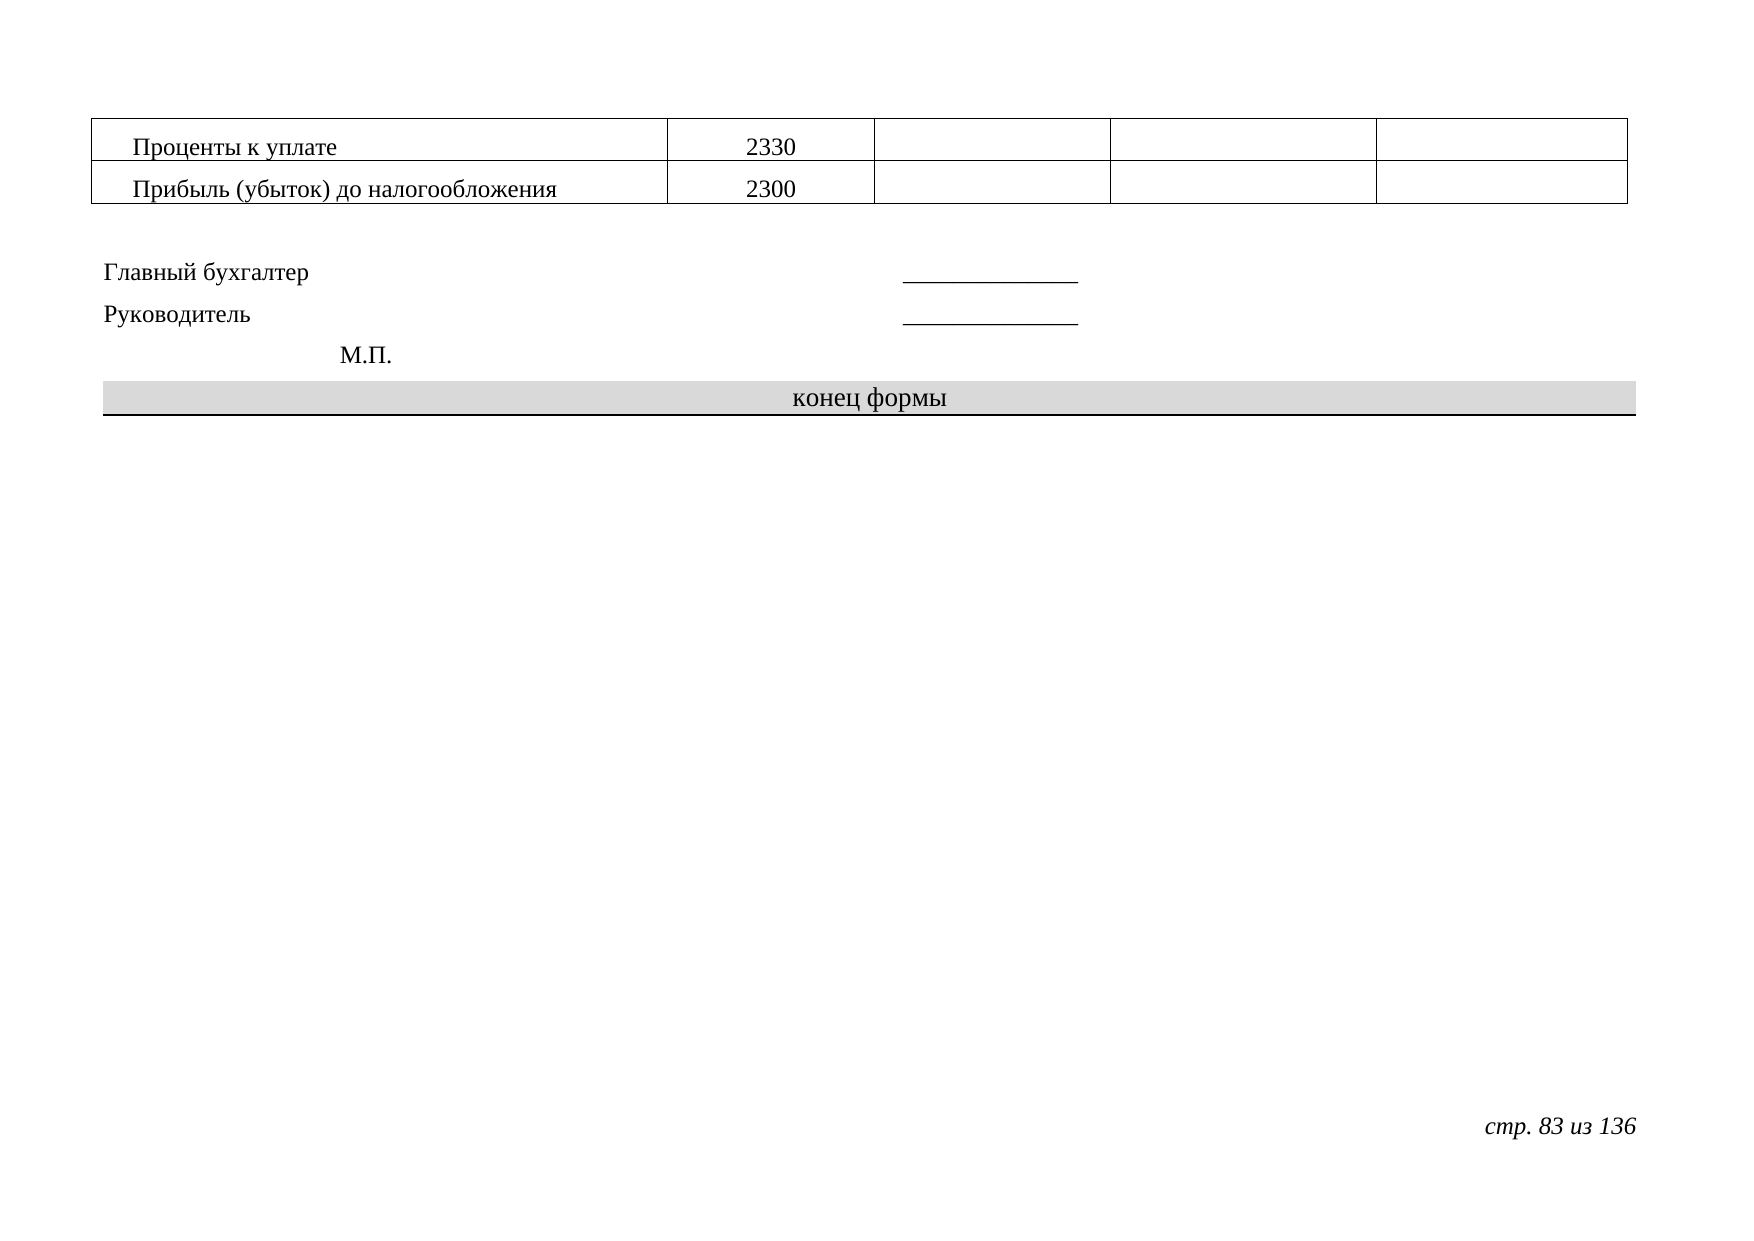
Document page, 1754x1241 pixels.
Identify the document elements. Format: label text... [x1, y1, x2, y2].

table_cell [1111, 161, 1376, 203]
text М.П. [339, 340, 1636, 369]
table_cell [1377, 119, 1627, 160]
table_cell [875, 161, 1110, 203]
table_cell Проценты к уплате [92, 119, 667, 160]
text Главный бухгалтер ______________ [103, 257, 1636, 286]
table_cell Прибыль (убыток) до налогообложения [92, 161, 667, 203]
table_cell [1377, 161, 1627, 203]
table_cell [875, 119, 1110, 160]
table_cell 2330 [668, 119, 874, 160]
table_cell 2300 [668, 161, 874, 203]
text конец формы [103, 381, 1636, 414]
table_cell [1111, 119, 1376, 160]
text Руководитель ______________ [103, 299, 1636, 327]
